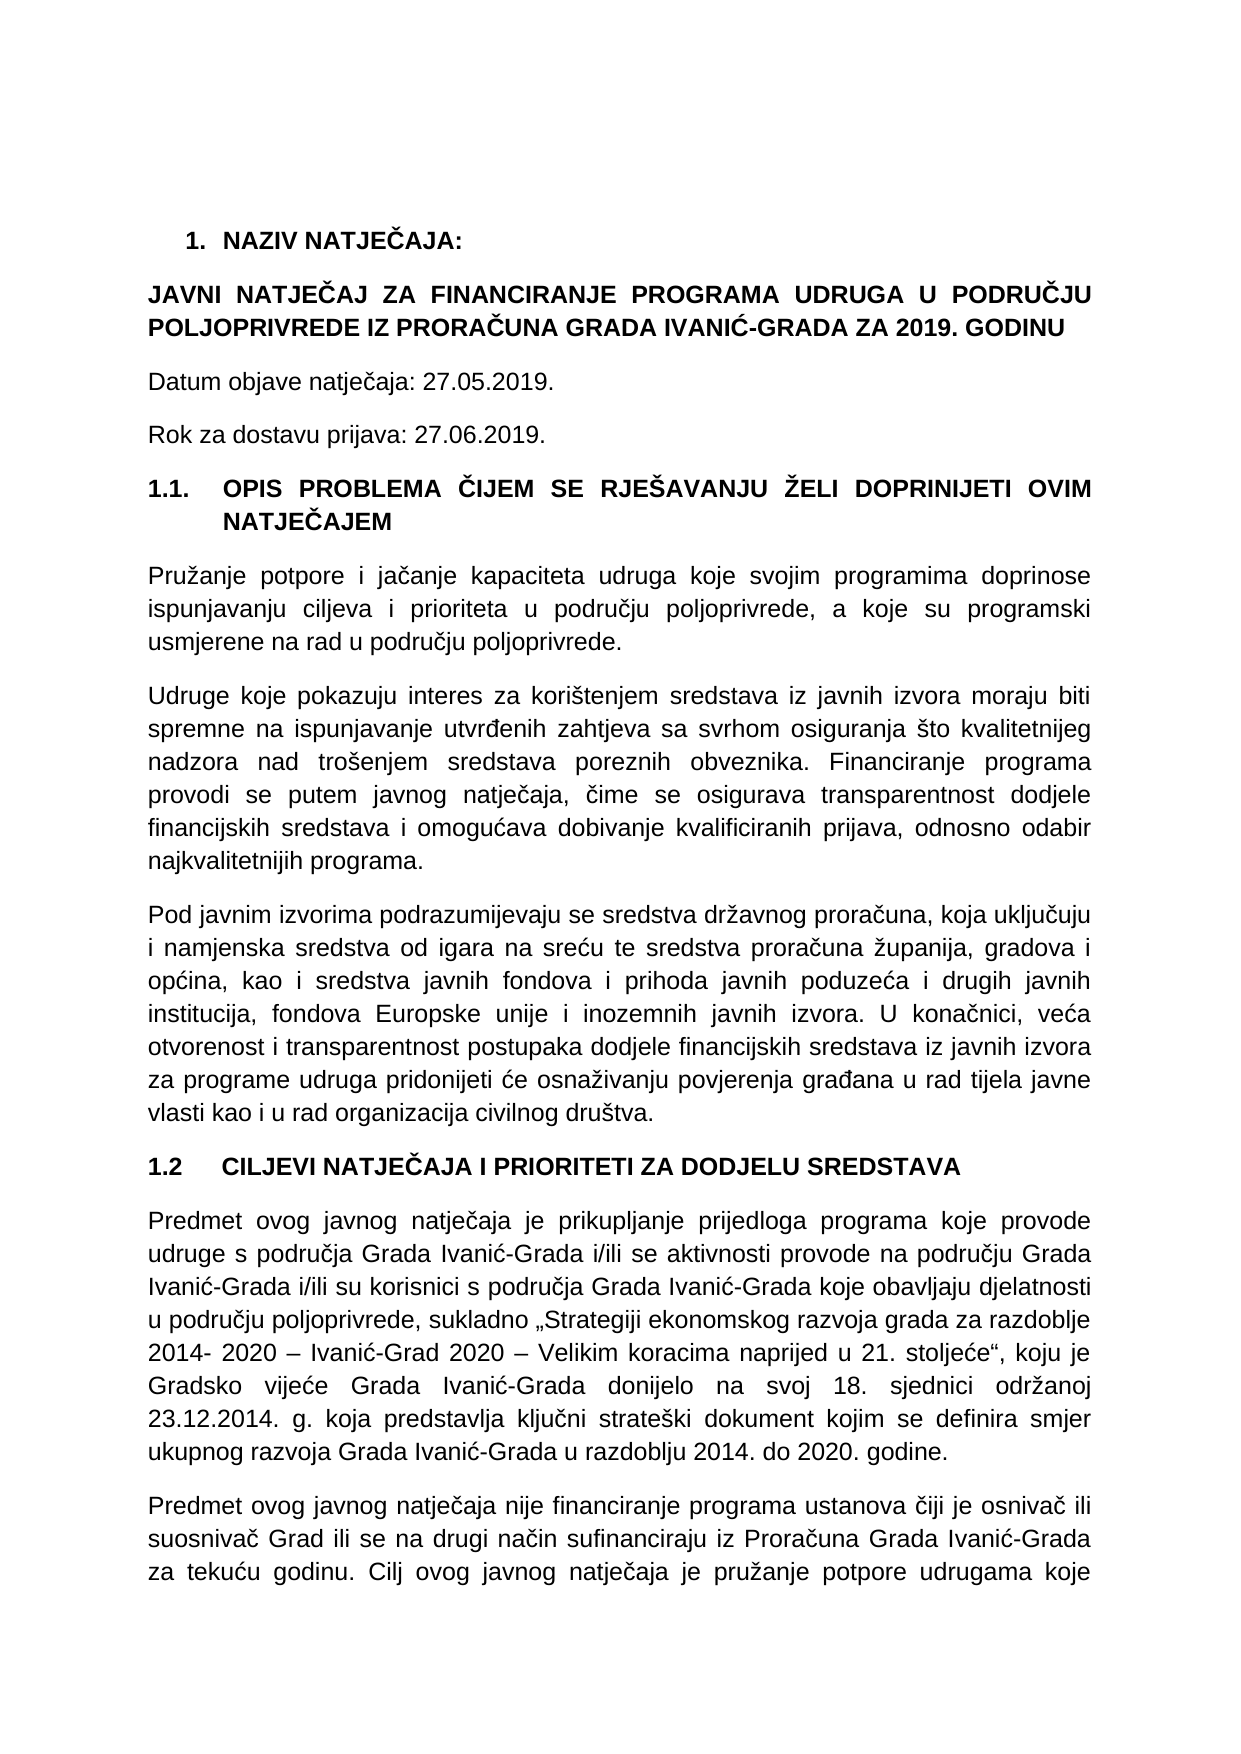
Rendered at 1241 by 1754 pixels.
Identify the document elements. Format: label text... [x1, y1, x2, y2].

text Rok za dostavu prijava: 27.06.2019. [148, 420, 1093, 449]
list NAZIV NATJEČAJA: [185, 226, 1093, 254]
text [148, 1491, 1093, 1586]
text Pružanje potpore i jačanje kapaciteta udruga koje svojim programima doprinose ispunjavanju ciljeva i prioriteta u području poljoprivrede, a koje su programski usmjerene na rad u području poljoprivrede. [148, 561, 1093, 656]
text Predmet ovog javnog natječaja je prikupljanje prijedloga programa koje provode udruge s područja Grada Ivanić-Grada i/ili se aktivnosti provode na području Grada Ivanić-Grada i/ili su korisnici s područja Grada Ivanić-Grada koje obavljaju djelatnosti u području poljoprivrede, sukladno „Strategiji ekonomskog razvoja grada za razdoblje 2014- 2020 – Ivanić-Grad 2020 – Velikim koracima naprijed u 21. stoljeće“, koju je Gradsko vijeće Grada Ivanić-Grada donijelo na svoj 18. sjednici održanoj 23.12.2014. g. koja predstavlja ključni strateški dokument kojim se definira smjer ukupnog razvoja Grada Ivanić-Grada u razdoblju 2014. do 2020. godine. [148, 1206, 1093, 1466]
text 1.2 CILJEVI NATJEČAJA I PRIORITETI ZA DODJELU SREDSTAVA [148, 1152, 1093, 1181]
text Datum objave natječaja: 27.05.2019. [148, 367, 1093, 395]
text Pod javnim izvorima podrazumijevaju se sredstva državnog proračuna, koja uključuju i namjenska sredstva od igara na sreću te sredstva proračuna županija, gradova i općina, kao i sredstva javnih fondova i prihoda javnih poduzeća i drugih javnih institucija, fondova Europske unije i inozemnih javnih izvora. U konačnici, veća otvorenost i transparentnost postupaka dodjele financijskih sredstava iz javnih izvora za programe udruga pridonijeti će osnaživanju povjerenja građana u rad tijela javne vlasti kao i u rad organizacija civilnog društva. [148, 900, 1093, 1127]
list OPIS PROBLEMA ČIJEM SE RJEŠAVANJU ŽELI DOPRINIJETI OVIM NATJEČAJEM [148, 474, 1093, 536]
text Udruge koje pokazuju interes za korištenjem sredstava iz javnih izvora moraju biti spremne na ispunjavanje utvrđenih zahtjeva sa svrhom osiguranja što kvalitetnijeg nadzora nad trošenjem sredstava poreznih obveznika. Financiranje programa provodi se putem javnog natječaja, čime se osigurava transparentnost dodjele financijskih sredstava i omogućava dobivanje kvalificiranih prijava, odnosno odabir najkvalitetnijih programa. [148, 681, 1093, 875]
text JAVNI NATJEČAJ ZA FINANCIRANJE PROGRAMA UDRUGA U PODRUČJU POLJOPRIVREDE IZ PRORAČUNA GRADA IVANIĆ-GRADA ZA 2019. GODINU [148, 280, 1093, 341]
